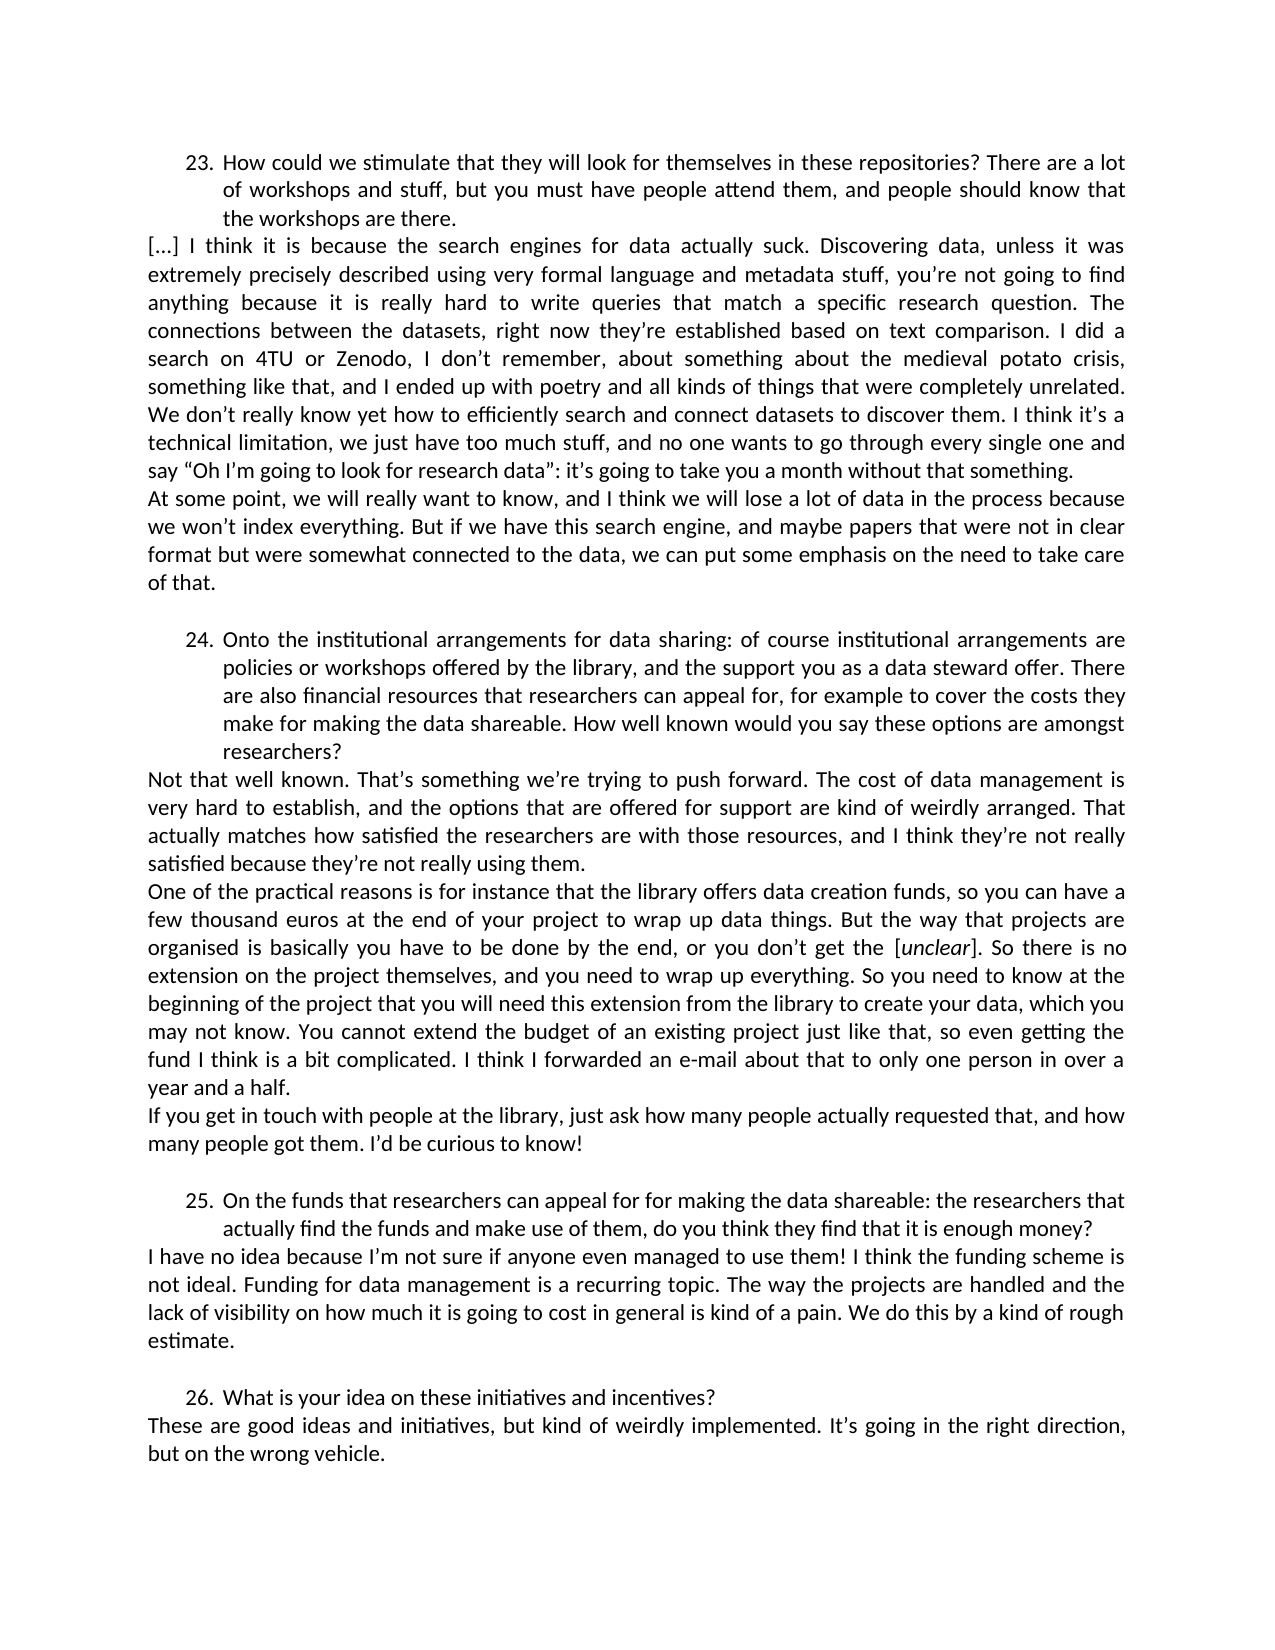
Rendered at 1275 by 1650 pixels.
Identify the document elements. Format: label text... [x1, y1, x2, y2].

text [...] I think it is because the search engines for data actually suck. Discovering data, unless it was extremely precisely described using very formal language and metadata stuff, you’re not going to find anything because it is really hard to write queries that match a specific research question. The connections between the datasets, right now they’re established based on text comparison. I did a search on 4TU or Zenodo, I don’t remember, about something about the medieval potato crisis, something like that, and I ended up with poetry and all kinds of things that were completely unrelated. We don’t really know yet how to efficiently search and connect datasets to discover them. I think it’s a technical limitation, we just have too much stuff, and no one wants to go through every single one and say “Oh I’m going to look for research data”: it’s going to take you a month without that something. [148, 232, 1127, 484]
text I have no idea because I’m not sure if anyone even managed to use them! I think the funding scheme is not ideal. Funding for data management is a recurring topic. The way the projects are handled and the lack of visibility on how much it is going to cost in general is kind of a pain. We do this by a kind of rough estimate. [148, 1242, 1127, 1354]
text One of the practical reasons is for instance that the library offers data creation funds, so you can have a few thousand euros at the end of your project to wrap up data things. But the way that projects are organised is basically you have to be done by the end, or you don’t get the [unclear]. So there is no extension on the project themselves, and you need to wrap up everything. So you need to know at the beginning of the project that you will need this extension from the library to create your data, which you may not know. You cannot extend the budget of an existing project just like that, so even getting the fund I think is a bit complicated. I think I forwarded an e-mail about that to only one person in over a year and a half. [148, 877, 1127, 1101]
text If you get in touch with people at the library, just ask how many people actually requested that, and how many people got them. I’d be curious to know! [148, 1101, 1127, 1157]
text Not that well known. That’s something we’re trying to push forward. The cost of data management is very hard to establish, and the options that are offered for support are kind of weirdly arranged. That actually matches how satisfied the researchers are with those resources, and I think they’re not really satisfied because they’re not really using them. [148, 765, 1127, 877]
text 23. How could we stimulate that they will look for themselves in these repositories? There are a lot of workshops and stuff, but you must have people attend them, and people should know that the workshops are there. [185, 148, 1127, 232]
text At some point, we will really want to know, and I think we will lose a lot of data in the process because we won’t index everything. But if we have this search engine, and maybe papers that were not in clear format but were somewhat connected to the data, we can put some emphasis on the need to take care of that. [148, 484, 1127, 596]
text 26. What is your idea on these initiatives and incentives? [185, 1383, 1127, 1411]
text These are good ideas and initiatives, but kind of weirdly implemented. It’s going in the right direction, but on the wrong vehicle. [148, 1411, 1127, 1467]
text 24. Onto the institutional arrangements for data sharing: of course institutional arrangements are policies or workshops offered by the library, and the support you as a data steward offer. There are also financial resources that researchers can appeal for, for example to cover the costs they make for making the data shareable. How well known would you say these options are amongst researchers? [185, 625, 1127, 765]
text 25. On the funds that researchers can appeal for for making the data shareable: the researchers that actually find the funds and make use of them, do you think they find that it is enough money? [185, 1186, 1127, 1242]
